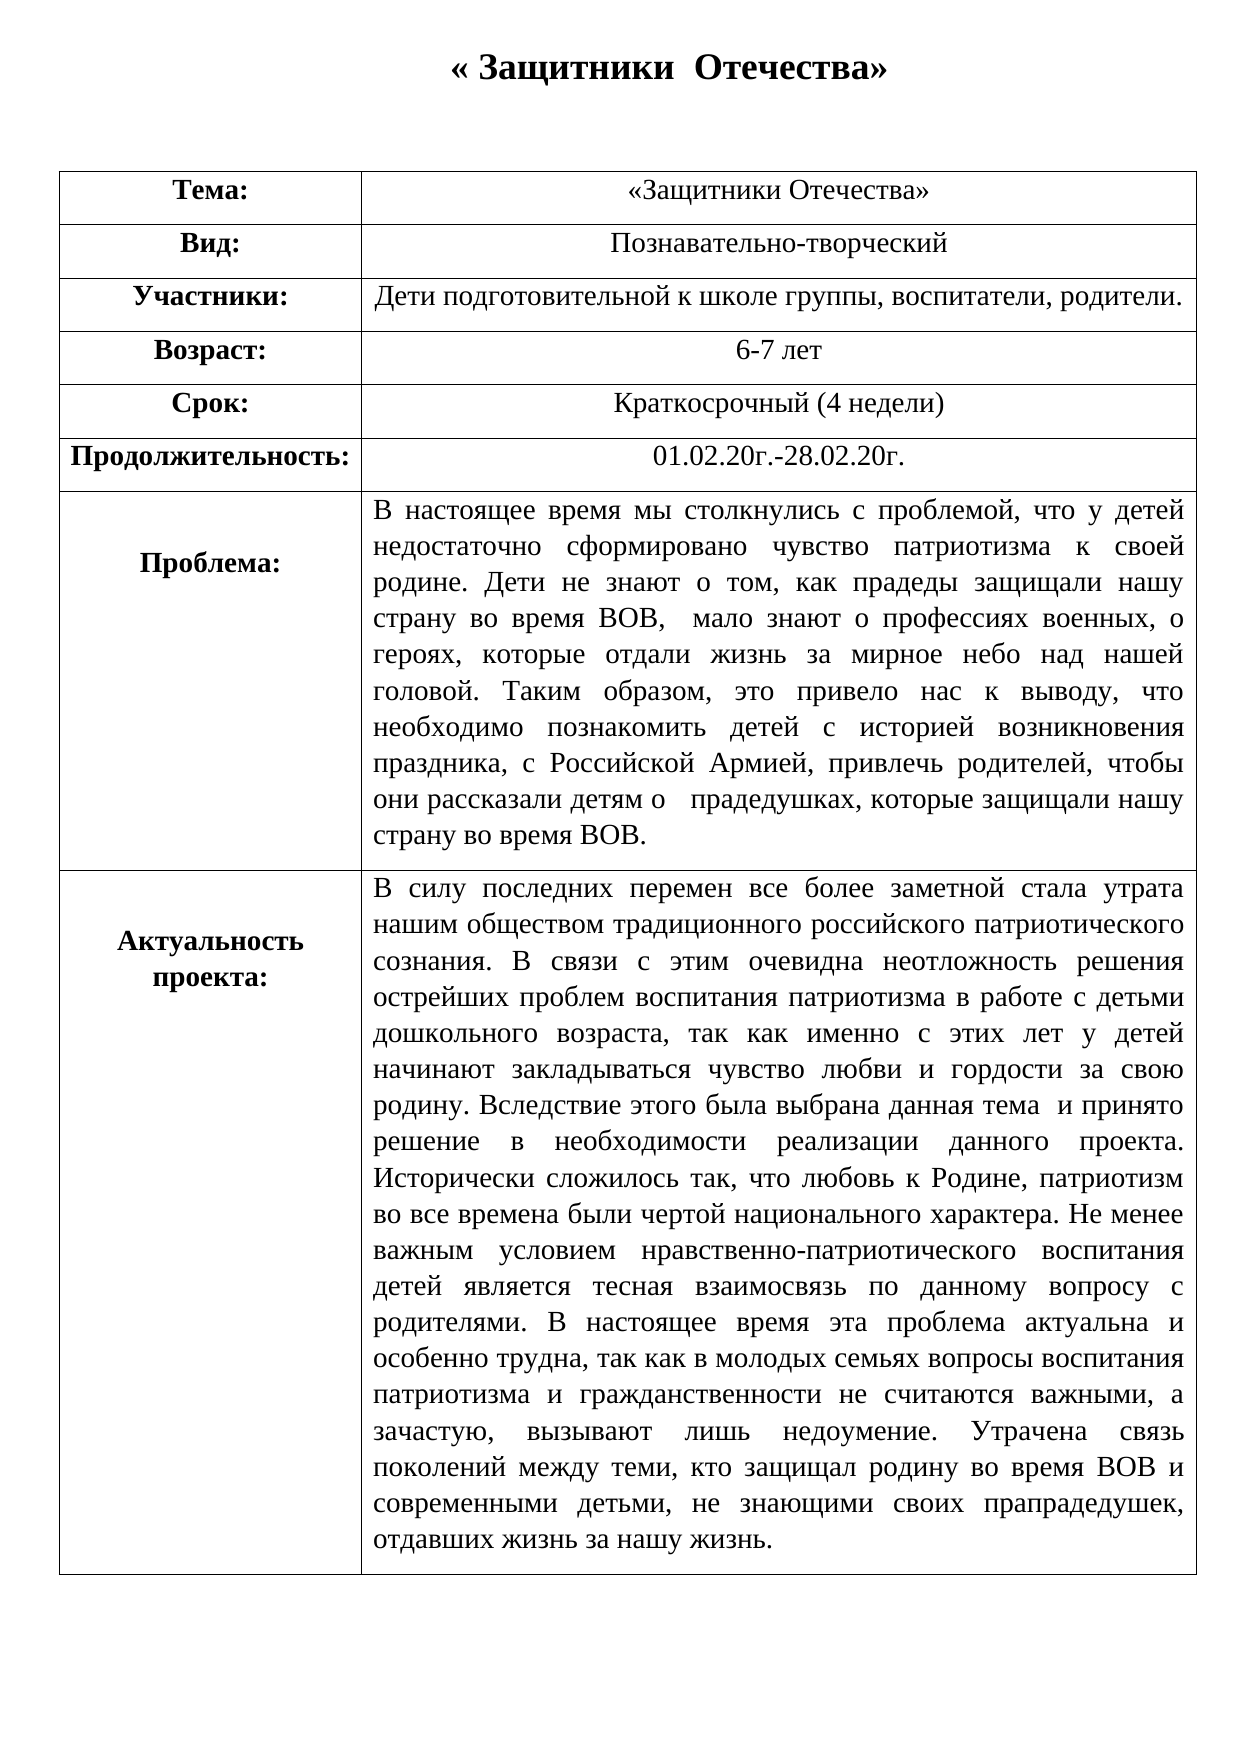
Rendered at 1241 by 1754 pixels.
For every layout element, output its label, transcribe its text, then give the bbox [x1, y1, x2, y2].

table_cell Дети подготовительной к школе группы, воспитатели, родители. [362, 279, 1196, 331]
table_cell Краткосрочный (4 недели) [362, 385, 1196, 437]
text « Защитники Отечества» [684, 44, 1152, 87]
table_header «Защитники Отечества» [362, 172, 1196, 224]
table_cell 01.02.20г.-28.02.20г. [362, 439, 1196, 491]
text « Защитники Отечества» [177, 44, 469, 87]
table_cell Возраст: [60, 332, 361, 384]
table_cell Участники: [60, 279, 361, 331]
table_cell Актуальность проекта: [60, 871, 361, 1573]
table_cell Вид: [60, 225, 361, 277]
table_cell 6-7 лет [362, 332, 1196, 384]
table_cell В силу последних перемен все более заметной стала утрата нашим обществом традиционного российского патриотического сознания. В связи с этим очевидна неотложность решения острейших проблем воспитания патриотизма в работе с детьми дошкольного возраста, так как именно с этих лет у детей начинают закладываться чувство любви и гордости за свою родину. Вследствие этого была выбрана данная тема и принято решение в необходимости реализации данного проекта. Исторически сложилось так, что любовь к Родине, патриотизм во все времена были чертой национального характера. Не менее важным условием нравственно-патриотического воспитания детей является тесная взаимосвязь по данному вопросу с родителями. В настоящее время эта проблема актуальна и особенно трудна, так как в молодых семьях вопросы воспитания патриотизма и гражданственности не считаются важными, а зачастую, вызывают лишь недоумение. Утрачена связь поколений между теми, кто защищал родину во время ВОВ и современными детьми, не знающими своих прапрадедушек, отдавших жизнь за нашу жизнь. [362, 871, 1196, 1573]
table_cell Продолжительность: [60, 439, 361, 491]
table_cell Проблема: [60, 492, 361, 869]
table_header Тема: [60, 172, 361, 224]
table_cell Срок: [60, 385, 361, 437]
table_cell В настоящее время мы столкнулись с проблемой, что у детей недостаточно сформировано чувство патриотизма к своей родине. Дети не знают о том, как прадеды защищали нашу страну во время ВОВ, мало знают о профессиях военных, о героях, которые отдали жизнь за мирное небо над нашей головой. Таким образом, это привело нас к выводу, что необходимо познакомить детей с историей возникновения праздника, с Российской Армией, привлечь родителей, чтобы они рассказали детям о прадедушках, которые защищали нашу страну во время ВОВ. [362, 492, 1196, 869]
table_cell Познавательно-творческий [362, 225, 1196, 277]
